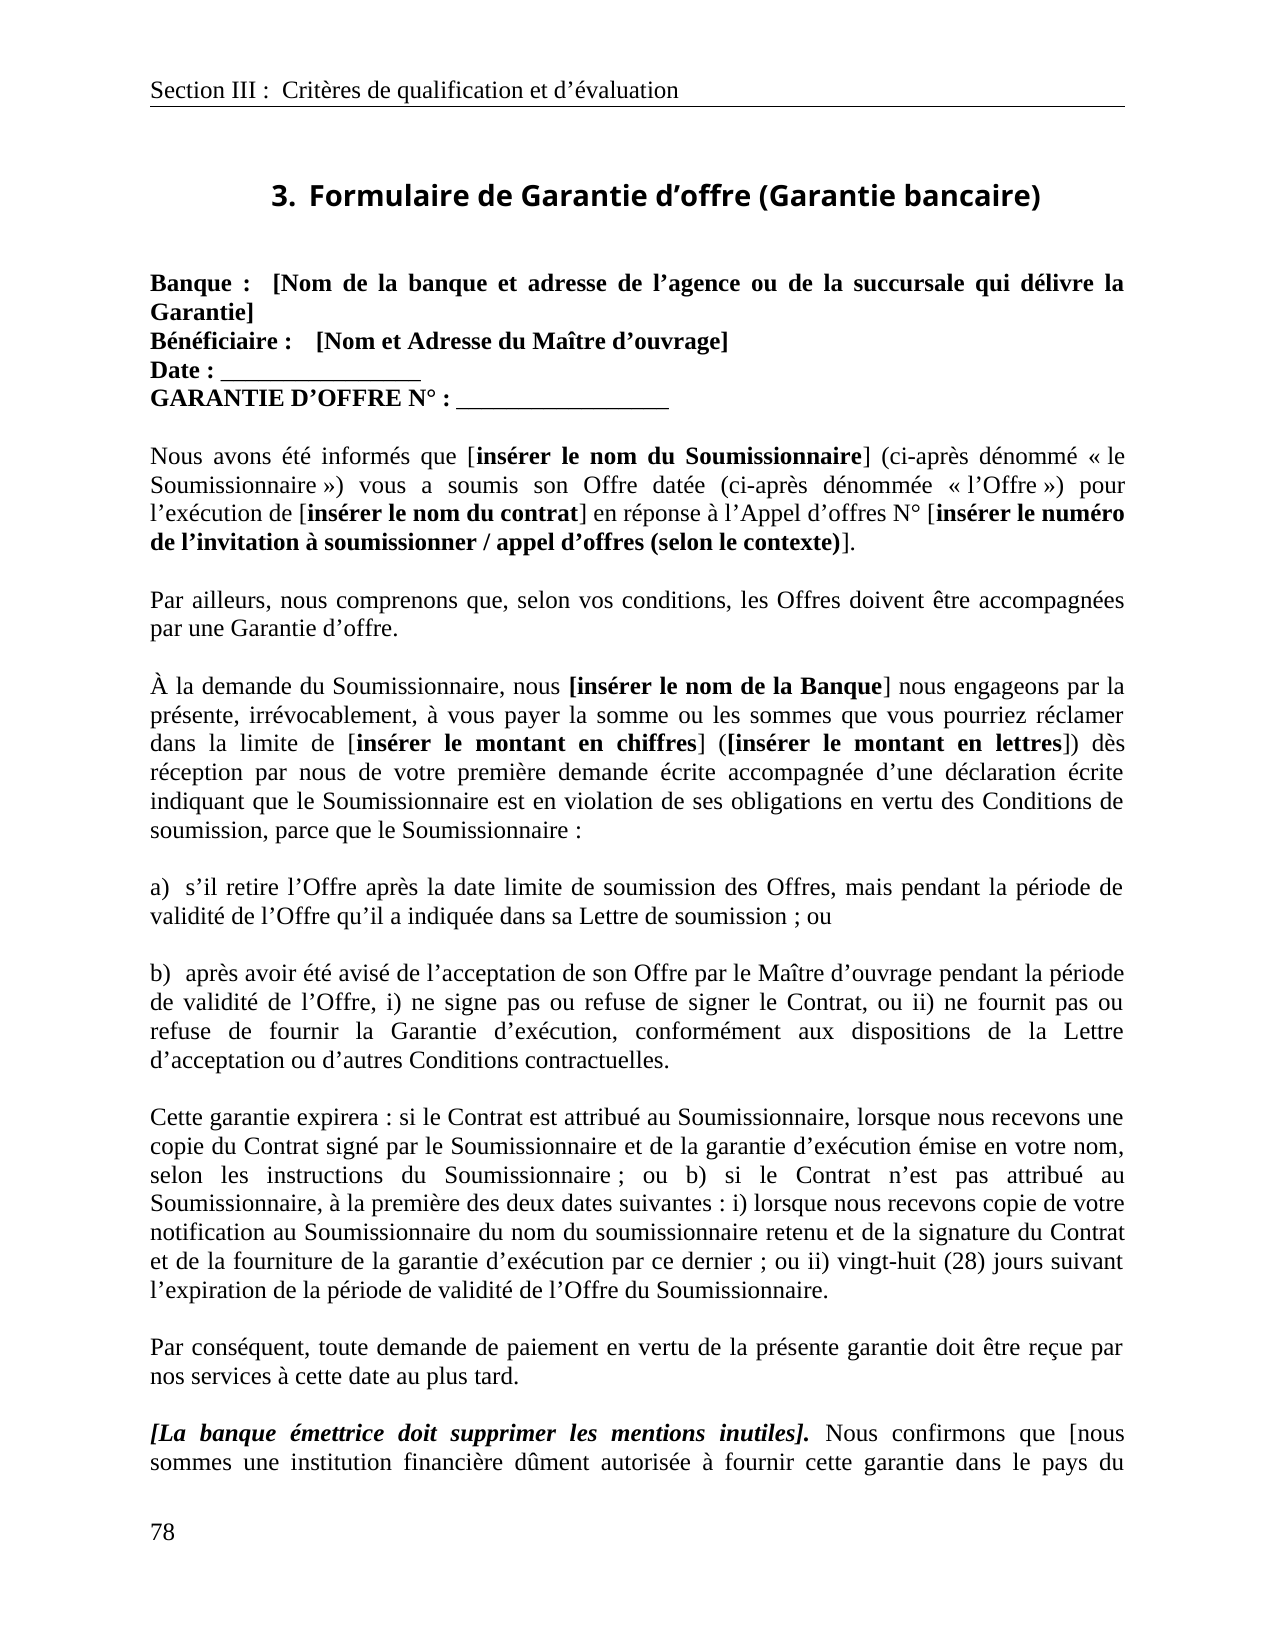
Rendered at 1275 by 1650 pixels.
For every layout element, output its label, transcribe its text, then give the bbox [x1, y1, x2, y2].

text a) s’il retire l’Offre après la date limite de soumission des Offres, mais pendant la période de validité de l’Offre qu’il a indiquée dans sa Lettre de soumission ; ou [150, 872, 1125, 930]
text Par conséquent, toute demande de paiement en vertu de la présente garantie doit être reçue par nos services à cette date au plus tard. [150, 1332, 1125, 1390]
text Cette garantie expirera : si le Contrat est attribué au Soumissionnaire, lorsque nous recevons une copie du Contrat signé par le Soumissionnaire et de la garantie d’exécution émise en votre nom, selon les instructions du Soumissionnaire ; ou b) si le Contrat n’est pas attribué au Soumissionnaire, à la première des deux dates suivantes : i) lorsque nous recevons copie de votre notification au Soumissionnaire du nom du soumissionnaire retenu et de la signature du Contrat et de la fourniture de la garantie d’exécution par ce dernier ; ou ii) vingt-huit (28) jours suivant l’expiration de la période de validité de l’Offre du Soumissionnaire. [150, 1102, 1125, 1303]
text Banque : [Nom de la banque et adresse de l’agence ou de la succursale qui délivre la Garantie] [150, 268, 1125, 326]
text Bénéficiaire : [Nom et Adresse du Maître d’ouvrage] [150, 326, 1125, 355]
subtitle Formulaire de Garantie d’offre (Garantie bancaire) [187, 175, 1125, 215]
text À la demande du Soumissionnaire, nous [insérer le nom de la Banque] nous engageons par la présente, irrévocablement, à vous payer la somme ou les sommes que vous pourriez réclamer dans la limite de [insérer le montant en chiffres] ([insérer le montant en lettres]) dès réception par nous de votre première demande écrite accompagnée d’une déclaration écrite indiquant que le Soumissionnaire est en violation de ses obligations en vertu des Conditions de soumission, parce que le Soumissionnaire : [150, 671, 1125, 843]
text GARANTIE D’OFFRE N° : _________________ [150, 383, 1125, 412]
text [150, 1418, 1125, 1476]
text Par ailleurs, nous comprenons que, selon vos conditions, les Offres doivent être accompagnées par une Garantie d’offre. [150, 585, 1125, 642]
text b) après avoir été avisé de l’acceptation de son Offre par le Maître d’ouvrage pendant la période de validité de l’Offre, i) ne signe pas ou refuse de signer le Contrat, ou ii) ne fournit pas ou refuse de fournir la Garantie d’exécution, conformément aux dispositions de la Lettre d’acceptation ou d’autres Conditions contractuelles. [150, 958, 1125, 1073]
text Nous avons été informés que [insérer le nom du Soumissionnaire] (ci-après dénommé « le Soumissionnaire ») vous a soumis son Offre datée (ci-après dénommée « l’Offre ») pour l’exécution de [insérer le nom du contrat] en réponse à l’Appel d’offres N° [insérer le numéro de l’invitation à soumissionner / appel d’offres (selon le contexte)]. [150, 441, 1125, 556]
text Date : ________________ [150, 355, 1125, 383]
